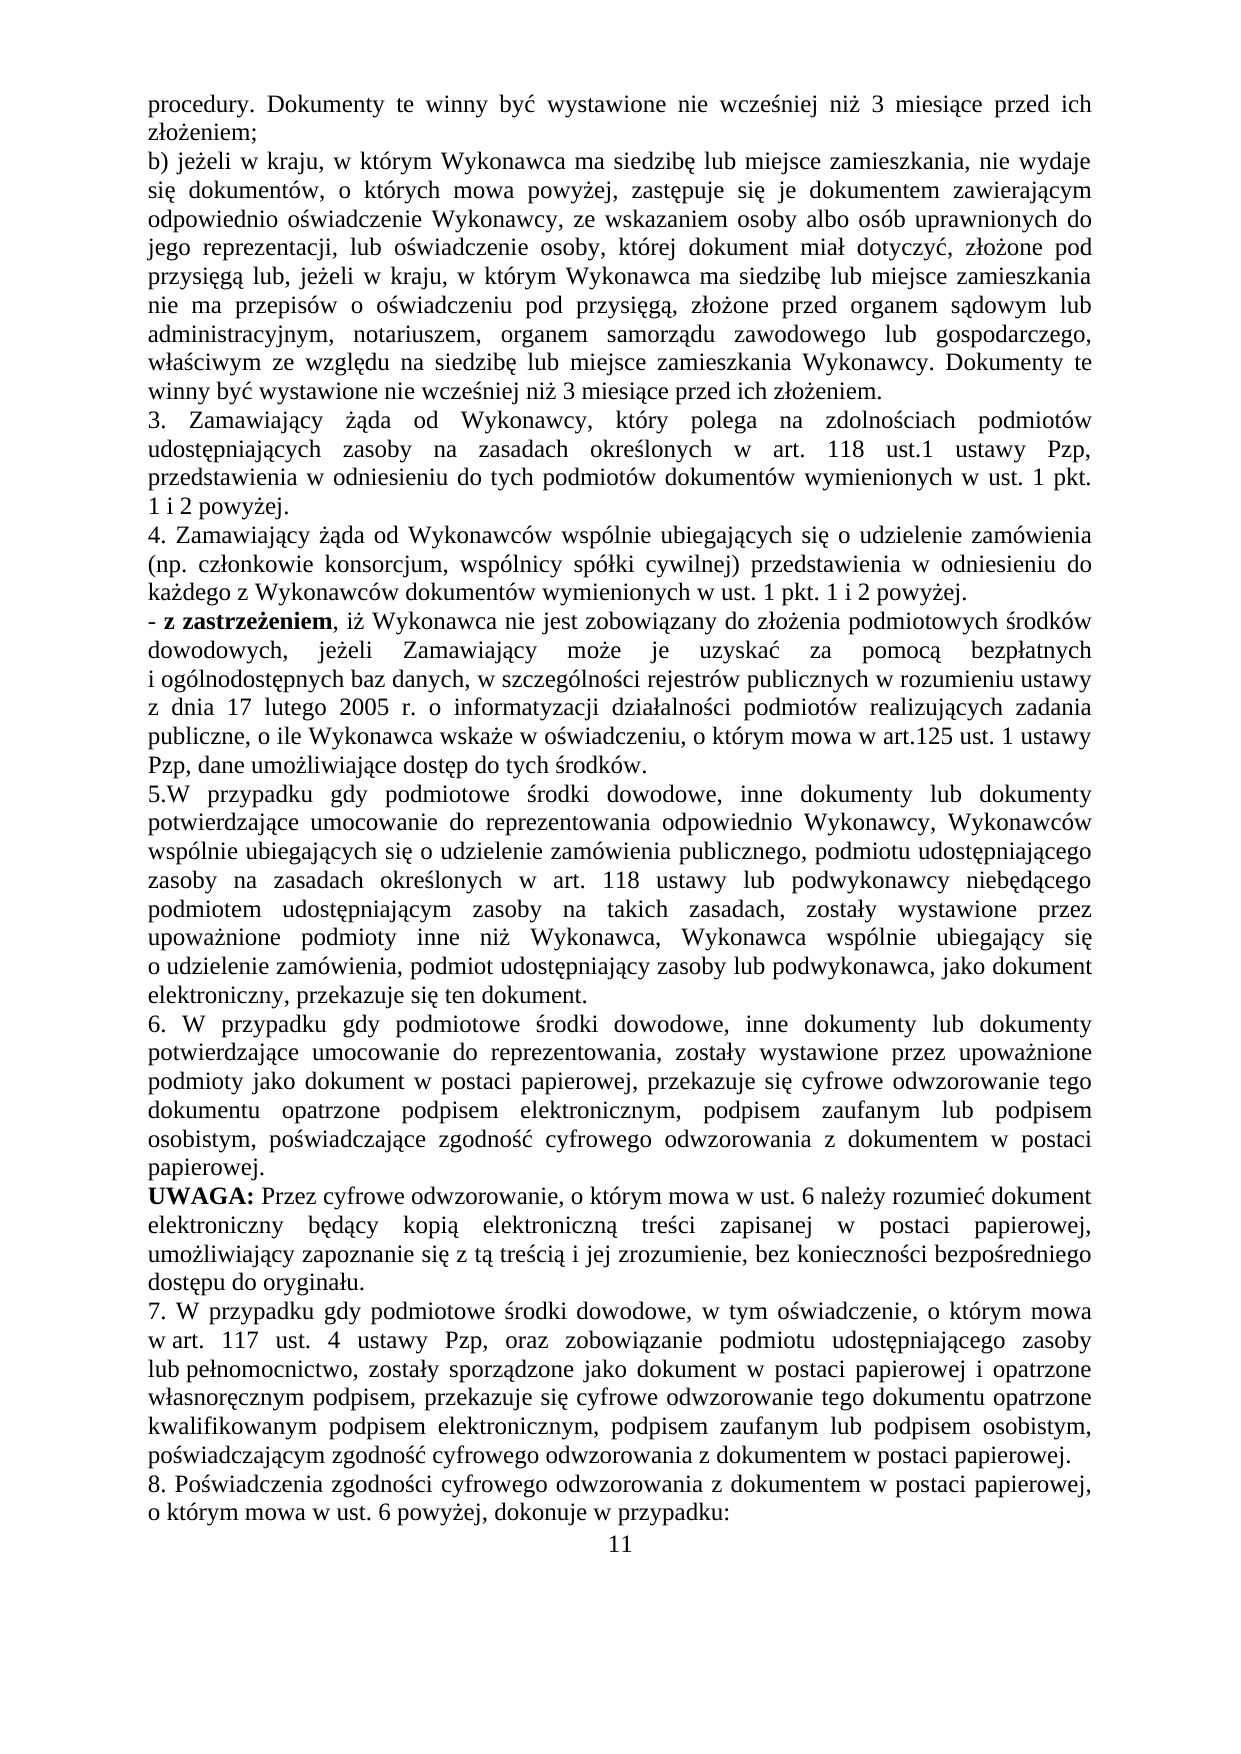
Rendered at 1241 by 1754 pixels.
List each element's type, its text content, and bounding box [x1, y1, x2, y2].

text - z zastrzeżeniem, iż Wykonawca nie jest zobowiązany do złożenia podmiotowych środków dowodowych, jeżeli Zamawiający może je uzyskać za pomocą bezpłatnych i ogólnodostępnych baz danych, w szczególności rejestrów publicznych w rozumieniu ustawy z dnia 17 lutego 2005 r. o informatyzacji działalności podmiotów realizujących zadania publiczne, o ile Wykonawca wskaże w oświadczeniu, o którym mowa w art.125 ust. 1 ustawy Pzp, dane umożliwiające dostęp do tych środków. [148, 606, 1093, 779]
text 8. Poświadczenia zgodności cyfrowego odwzorowania z dokumentem w postaci papierowej, o którym mowa w ust. 6 powyżej, dokonuje w przypadku: [148, 1469, 1093, 1526]
text 7. W przypadku gdy podmiotowe środki dowodowe, w tym oświadczenie, o którym mowa w art. 117 ust. 4 ustawy Pzp, oraz zobowiązanie podmiotu udostępniającego zasoby lub pełnomocnictwo, zostały sporządzone jako dokument w postaci papierowej i opatrzone własnoręcznym podpisem, przekazuje się cyfrowe odwzorowanie tego dokumentu opatrzone kwalifikowanym podpisem elektronicznym, podpisem zaufanym lub podpisem osobistym, poświadczającym zgodność cyfrowego odwzorowania z dokumentem w postaci papierowej. [148, 1296, 1093, 1469]
list UWAGA: Przez cyfrowe odwzorowanie, o którym mowa w ust. 6 należy rozumieć dokument elektroniczny będący kopią elektroniczną treści zapisanej w postaci papierowej, umożliwiający zapoznanie się z tą treścią i jej zrozumienie, bez konieczności bezpośredniego dostępu do oryginału. [148, 1181, 1093, 1296]
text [148, 89, 1093, 146]
text b) jeżeli w kraju, w którym Wykonawca ma siedzibę lub miejsce zamieszkania, nie wydaje się dokumentów, o których mowa powyżej, zastępuje się je dokumentem zawierającym odpowiednio oświadczenie Wykonawcy, ze wskazaniem osoby albo osób uprawnionych do jego reprezentacji, lub oświadczenie osoby, której dokument miał dotyczyć, złożone pod przysięgą lub, jeżeli w kraju, w którym Wykonawca ma siedzibę lub miejsce zamieszkania nie ma przepisów o oświadczeniu pod przysięgą, złożone przed organem sądowym lub administracyjnym, notariuszem, organem samorządu zawodowego lub gospodarczego, właściwym ze względu na siedzibę lub miejsce zamieszkania Wykonawcy. Dokumenty te winny być wystawione nie wcześniej niż 3 miesiące przed ich złożeniem. [148, 146, 1093, 405]
text 3. Zamawiający żąda od Wykonawcy, który polega na zdolnościach podmiotów udostępniających zasoby na zasadach określonych w art. 118 ust.1 ustawy Pzp, przedstawienia w odniesieniu do tych podmiotów dokumentów wymienionych w ust. 1 pkt. 1 i 2 powyżej. [148, 405, 1093, 520]
text 6. W przypadku gdy podmiotowe środki dowodowe, inne dokumenty lub dokumenty potwierdzające umocowanie do reprezentowania, zostały wystawione przez upoważnione podmioty jako dokument w postaci papierowej, przekazuje się cyfrowe odwzorowanie tego dokumentu opatrzone podpisem elektronicznym, podpisem zaufanym lub podpisem osobistym, poświadczające zgodność cyfrowego odwzorowania z dokumentem w postaci papierowej. [148, 1009, 1093, 1181]
text 5.W przypadku gdy podmiotowe środki dowodowe, inne dokumenty lub dokumenty potwierdzające umocowanie do reprezentowania odpowiednio Wykonawcy, Wykonawców wspólnie ubiegających się o udzielenie zamówienia publicznego, podmiotu udostępniającego zasoby na zasadach określonych w art. 118 ustawy lub podwykonawcy niebędącego podmiotem udostępniającym zasoby na takich zasadach, zostały wystawione przez upoważnione podmioty inne niż Wykonawca, Wykonawca wspólnie ubiegający się o udzielenie zamówienia, podmiot udostępniający zasoby lub podwykonawca, jako dokument elektroniczny, przekazuje się ten dokument. [148, 779, 1093, 1009]
text 4. Zamawiający żąda od Wykonawców wspólnie ubiegających się o udzielenie zamówienia (np. członkowie konsorcjum, wspólnicy spółki cywilnej) przedstawienia w odniesieniu do każdego z Wykonawców dokumentów wymienionych w ust. 1 pkt. 1 i 2 powyżej. [148, 520, 1093, 606]
